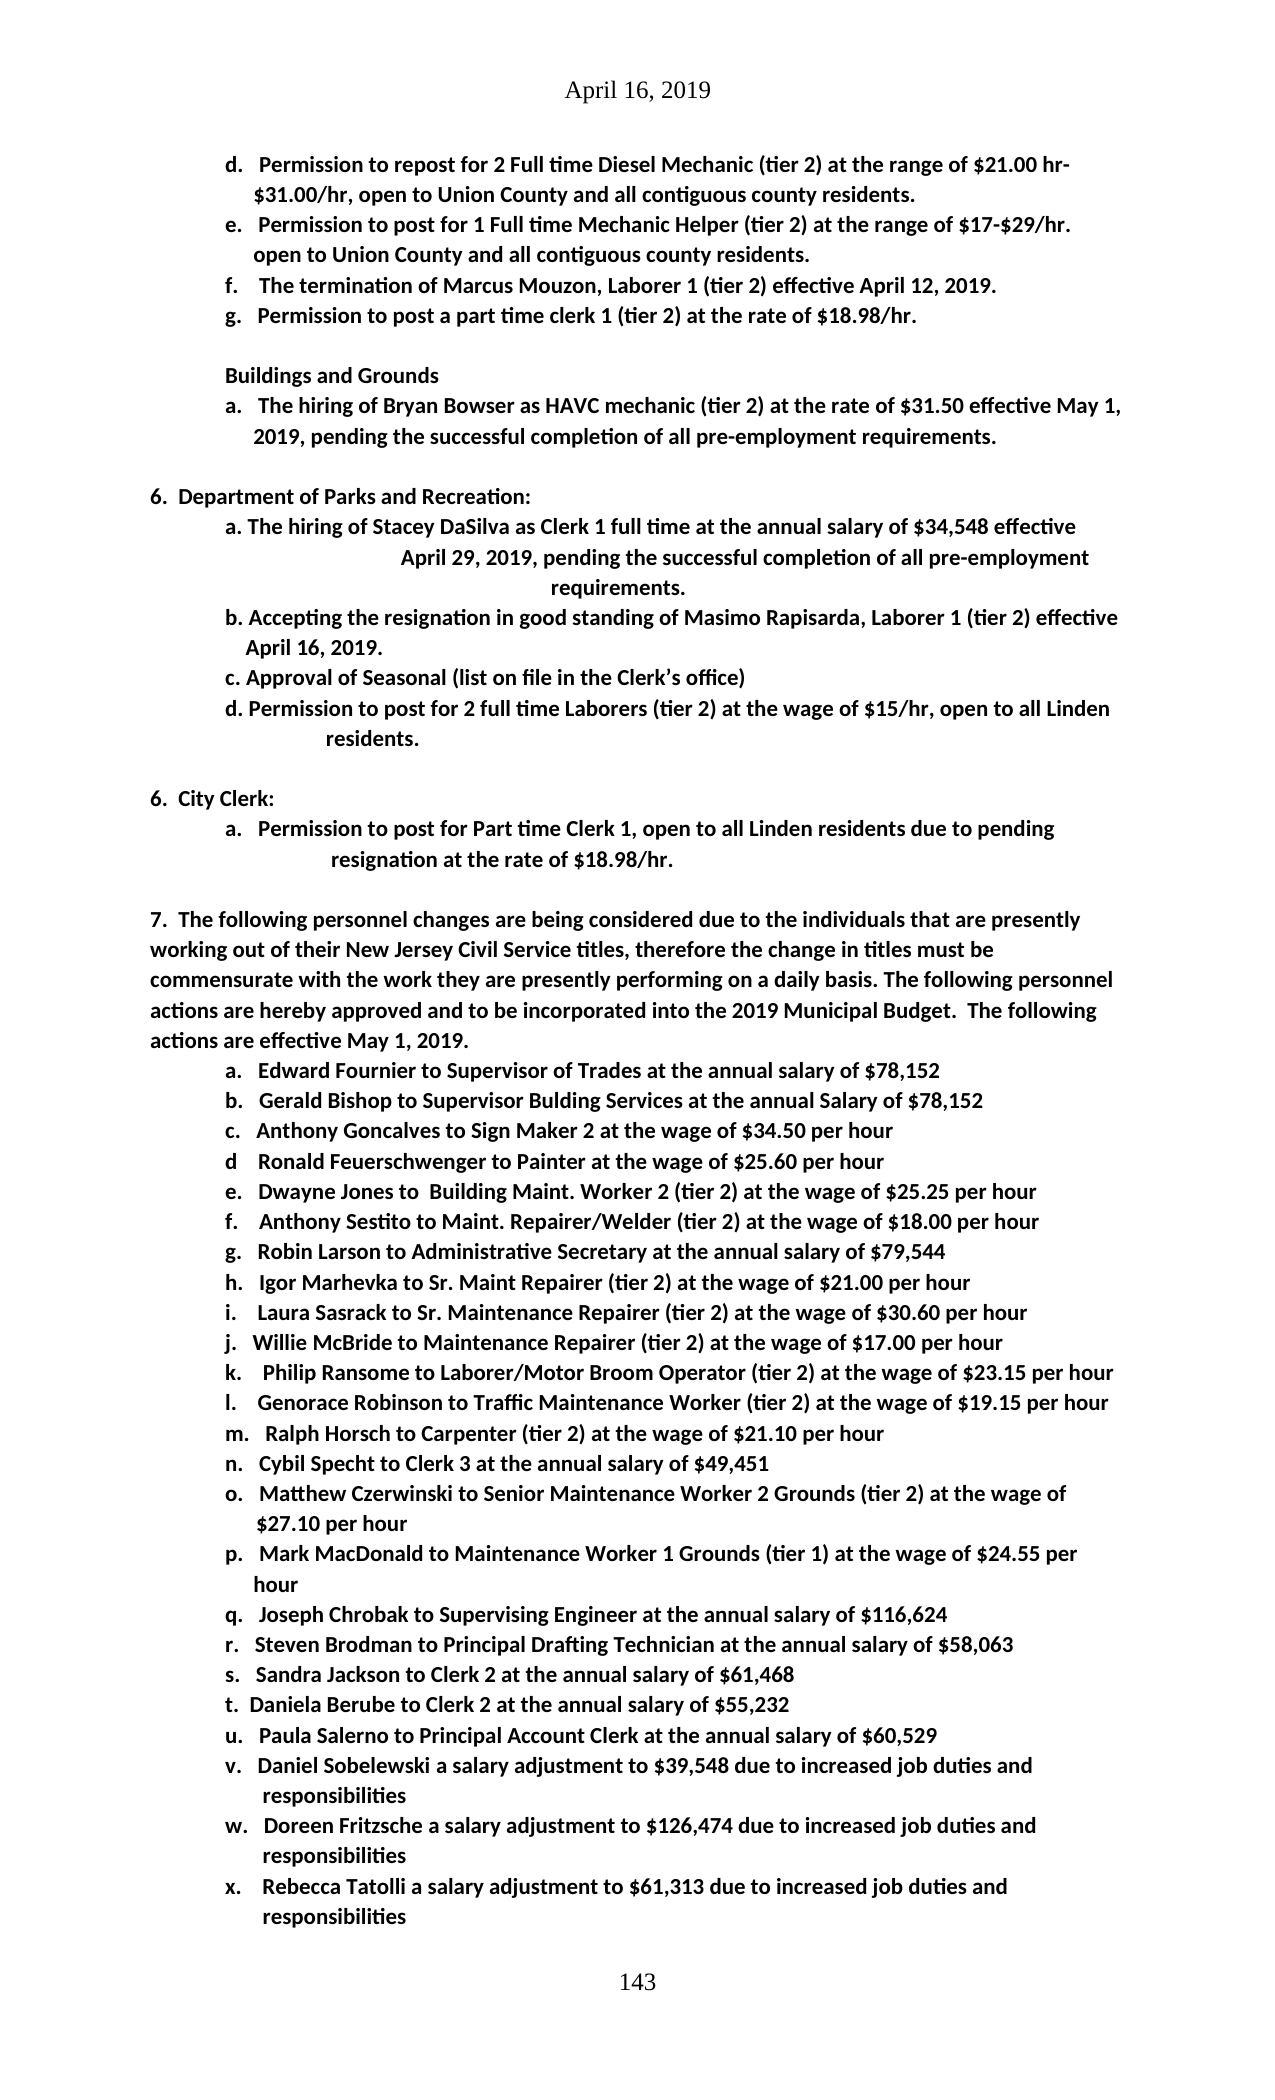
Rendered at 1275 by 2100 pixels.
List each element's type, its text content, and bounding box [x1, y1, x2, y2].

text i. Laura Sasrack to Sr. Maintenance Repairer (tier 2) at the wage of $30.60 per hour [150, 1298, 1125, 1326]
text 6. City Clerk: [150, 784, 1125, 812]
text a. The hiring of Bryan Bowser as HAVC mechanic (tier 2) at the rate of $31.50 effective May 1, 2019, pending the successful completion of all pre-employment requirements. [225, 392, 1125, 450]
text 6. Department of Parks and Recreation: [150, 482, 1125, 510]
text j. Willie McBride to Maintenance Repairer (tier 2) at the wage of $17.00 per hour [150, 1328, 1125, 1356]
text m. Ralph Horsch to Carpenter (tier 2) at the wage of $21.10 per hour [150, 1419, 1125, 1447]
text g. Robin Larson to Administrative Secretary at the annual salary of $79,544 [150, 1237, 1125, 1266]
text a. The hiring of Stacey DaSilva as Clerk 1 full time at the annual salary of $34,548 effective April 29, 2019, pending the successful completion of all pre-employment requirements. [150, 512, 1125, 601]
text s. Sandra Jackson to Clerk 2 at the annual salary of $61,468 [150, 1660, 1125, 1688]
text 7. The following personnel changes are being considered due to the individuals that are presently working out of their New Jersey Civil Service titles, therefore the change in titles must be commensurate with the work they are presently performing on a daily basis. The following personnel actions are hereby approved and to be incorporated into the 2019 Municipal Budget. The following actions are effective May 1, 2019. [150, 905, 1125, 1054]
text d. Permission to post for 2 full time Laborers (tier 2) at the wage of $15/hr, open to all Linden residents. [150, 694, 1125, 752]
text b. Accepting the resignation in good standing of Masimo Rapisarda, Laborer 1 (tier 2) effective April 16, 2019. [150, 603, 1125, 661]
text d. Permission to repost for 2 Full time Diesel Mechanic (tier 2) at the range of $21.00 hr- $31.00/hr, open to Union County and all contiguous county residents. [225, 150, 1125, 208]
text f. The termination of Marcus Mouzon, Laborer 1 (tier 2) effective April 12, 2019. [150, 271, 1125, 299]
text b. Gerald Bishop to Supervisor Bulding Services at the annual Salary of $78,152 [150, 1086, 1125, 1114]
text o. Matthew Czerwinski to Senior Maintenance Worker 2 Grounds (tier 2) at the wage of [150, 1479, 1125, 1507]
text h. Igor Marhevka to Sr. Maint Repairer (tier 2) at the wage of $21.00 per hour [150, 1268, 1125, 1296]
text d Ronald Feuerschwenger to Painter at the wage of $25.60 per hour [150, 1147, 1125, 1175]
text v. Daniel Sobelewski a salary adjustment to $39,548 due to increased job duties and responsibilities [225, 1751, 1125, 1809]
text e. Permission to post for 1 Full time Mechanic Helper (tier 2) at the range of $17-$29/hr. open to Union County and all contiguous county residents. [225, 210, 1125, 269]
text a. Permission to post for Part time Clerk 1, open to all Linden residents due to pending resignation at the rate of $18.98/hr. [150, 814, 1125, 873]
text g. Permission to post a part time clerk 1 (tier 2) at the rate of $18.98/hr. [150, 301, 1125, 329]
text k. Philip Ransome to Laborer/Motor Broom Operator (tier 2) at the wage of $23.15 per hour [225, 1358, 1125, 1386]
text u. Paula Salerno to Principal Account Clerk at the annual salary of $60,529 [150, 1721, 1125, 1749]
text t. Daniela Berube to Clerk 2 at the annual salary of $55,232 [150, 1691, 1125, 1719]
text e. Dwayne Jones to Building Maint. Worker 2 (tier 2) at the wage of $25.25 per hour [150, 1177, 1125, 1205]
text p. Mark MacDonald to Maintenance Worker 1 Grounds (tier 1) at the wage of $24.55 per hour [225, 1539, 1125, 1598]
text Buildings and Grounds [150, 361, 1125, 389]
text r. Steven Brodman to Principal Drafting Technician at the annual salary of $58,063 [150, 1630, 1125, 1658]
text n. Cybil Specht to Clerk 3 at the annual salary of $49,451 [150, 1449, 1125, 1477]
text c. Approval of Seasonal (list on file in the Clerk’s office) [150, 663, 1125, 692]
text l. Genorace Robinson to Traffic Maintenance Worker (tier 2) at the wage of $19.15 per hour [225, 1388, 1125, 1417]
text f. Anthony Sestito to Maint. Repairer/Welder (tier 2) at the wage of $18.00 per hour [150, 1207, 1125, 1235]
text $27.10 per hour [150, 1509, 1125, 1537]
text a. Edward Fournier to Supervisor of Trades at the annual salary of $78,152 [150, 1056, 1125, 1084]
text c. Anthony Goncalves to Sign Maker 2 at the wage of $34.50 per hour [150, 1117, 1125, 1145]
text x. Rebecca Tatolli a salary adjustment to $61,313 due to increased job duties and responsibilities [225, 1872, 1125, 1930]
text q. Joseph Chrobak to Supervising Engineer at the annual salary of $116,624 [150, 1600, 1125, 1628]
text w. Doreen Fritzsche a salary adjustment to $126,474 due to increased job duties and responsibilities [225, 1811, 1125, 1870]
